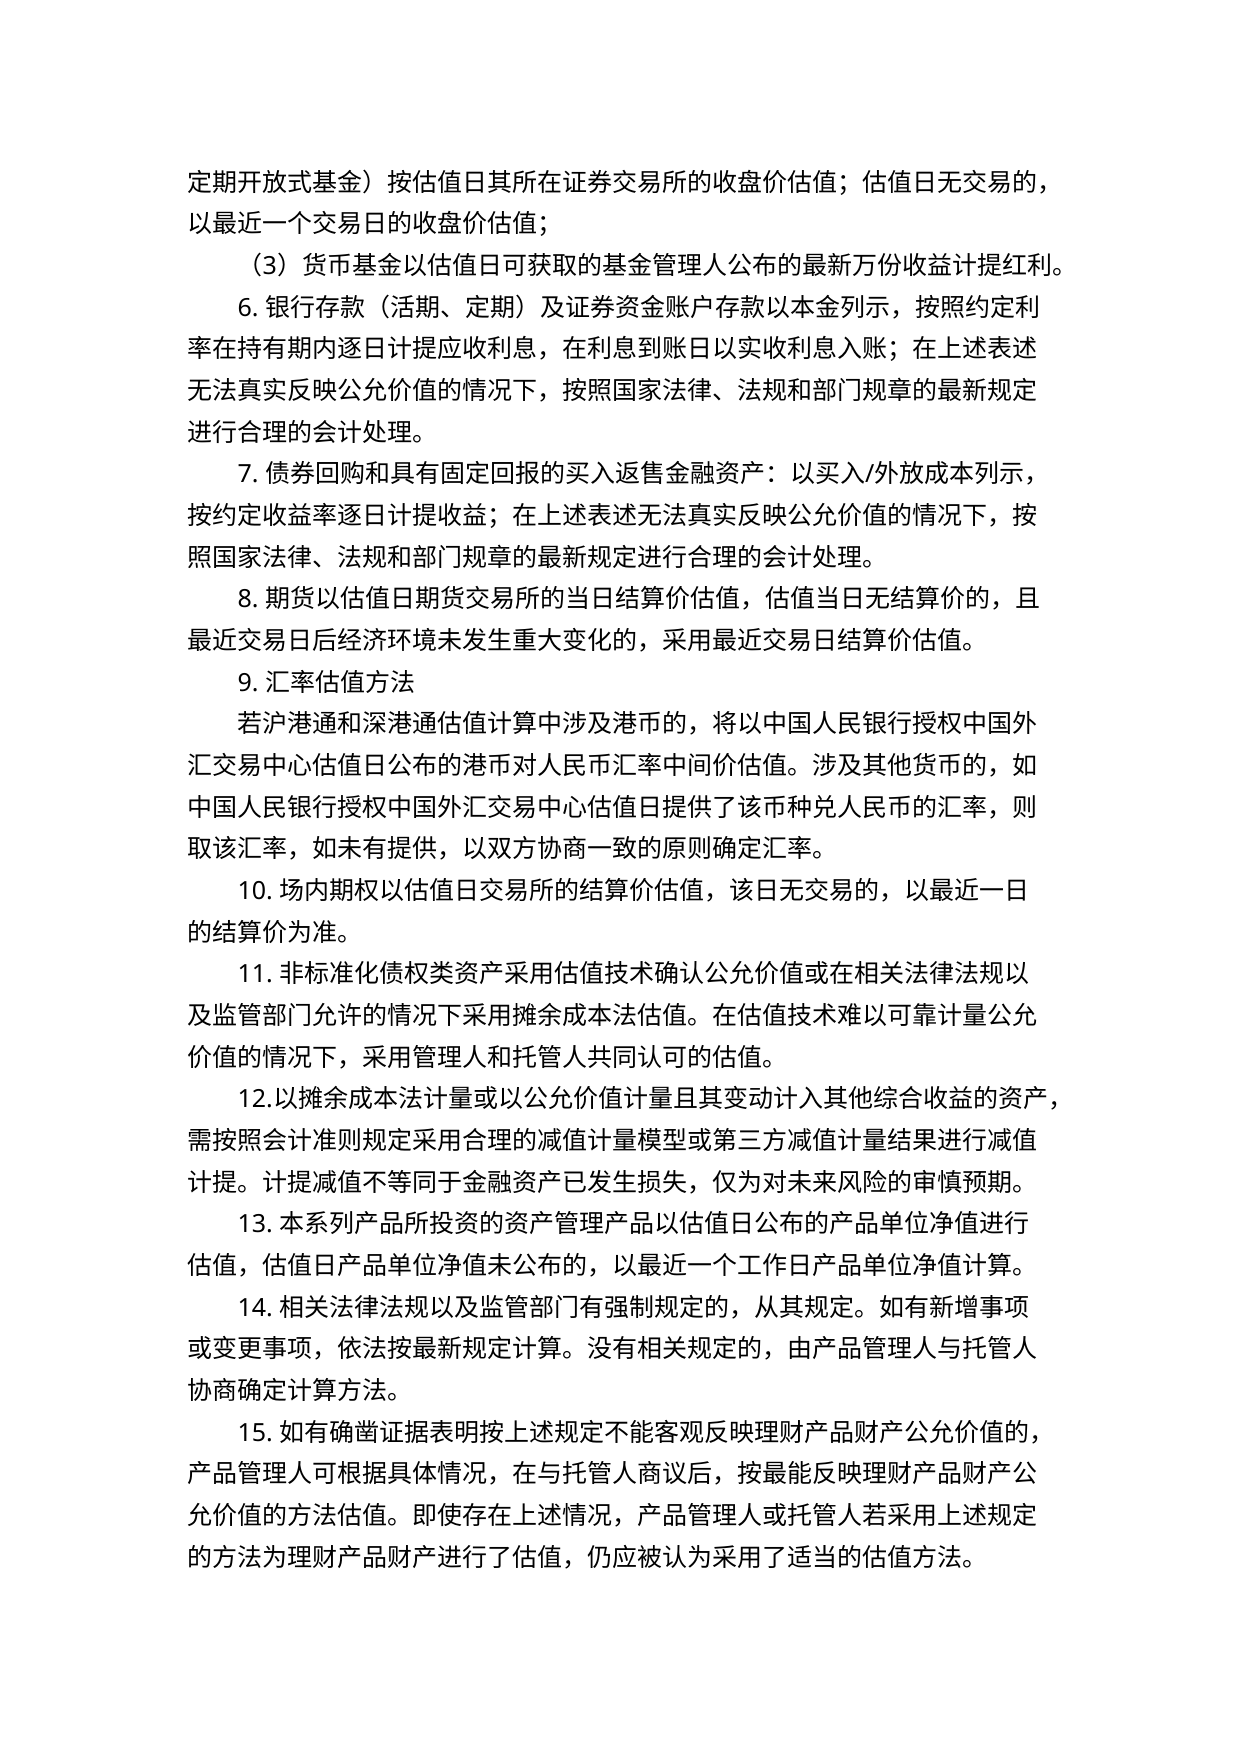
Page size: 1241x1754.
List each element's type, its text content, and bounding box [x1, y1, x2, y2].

text 9. 汇率估值方法 [187, 662, 1053, 698]
text 13. 本系列产品所投资的资产管理产品以估值日公布的产品单位净值进行估值，估值日产品单位净值未公布的，以最近一个工作日产品单位净值计算。 [187, 1204, 1053, 1282]
text 若沪港通和深港通估值计算中涉及港币的，将以中国人民银行授权中国外汇交易中心估值日公布的港币对人民币汇率中间价估值。涉及其他货币的，如中国人民银行授权中国外汇交易中心估值日提供了该币种兑人民币的汇率，则取该汇率，如未有提供，以双方协商一致的原则确定汇率。 [187, 704, 1053, 865]
text 7. 债券回购和具有固定回报的买入返售金融资产：以买入/外放成本列示，按约定收益率逐日计提收益；在上述表述无法真实反映公允价值的情况下，按照国家法律、法规和部门规章的最新规定进行合理的会计处理。 [187, 454, 1053, 573]
text 10. 场内期权以估值日交易所的结算价估值，该日无交易的，以最近一日的结算价为准。 [187, 870, 1053, 948]
text 14. 相关法律法规以及监管部门有强制规定的，从其规定。如有新增事项或变更事项，依法按最新规定计算。没有相关规定的，由产品管理人与托管人协商确定计算方法。 [187, 1287, 1053, 1407]
text 11. 非标准化债权类资产采用估值技术确认公允价值或在相关法律法规以及监管部门允许的情况下采用摊余成本法估值。在估值技术难以可靠计量公允价值的情况下，采用管理人和托管人共同认可的估值。 [187, 954, 1053, 1073]
text 12.以摊余成本法计量或以公允价值计量且其变动计入其他综合收益的资产，需按照会计准则规定采用合理的减值计量模型或第三方减值计量结果进行减值计提。计提减值不等同于金融资产已发生损失，仅为对未来风险的审慎预期。 [187, 1079, 1053, 1198]
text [187, 162, 1053, 240]
text （3）货币基金以估值日可获取的基金管理人公布的最新万份收益计提红利。 [187, 245, 1053, 282]
text 8. 期货以估值日期货交易所的当日结算价估值，估值当日无结算价的，且最近交易日后经济环境未发生重大变化的，采用最近交易日结算价估值。 [187, 579, 1053, 657]
text 6. 银行存款（活期、定期）及证券资金账户存款以本金列示，按照约定利率在持有期内逐日计提应收利息，在利息到账日以实收利息入账；在上述表述无法真实反映公允价值的情况下，按照国家法律、法规和部门规章的最新规定进行合理的会计处理。 [187, 287, 1053, 448]
text 15. 如有确凿证据表明按上述规定不能客观反映理财产品财产公允价值的，产品管理人可根据具体情况，在与托管人商议后，按最能反映理财产品财产公允价值的方法估值。即使存在上述情况，产品管理人或托管人若采用上述规定的方法为理财产品财产进行了估值，仍应被认为采用了适当的估值方法。 [187, 1412, 1053, 1573]
